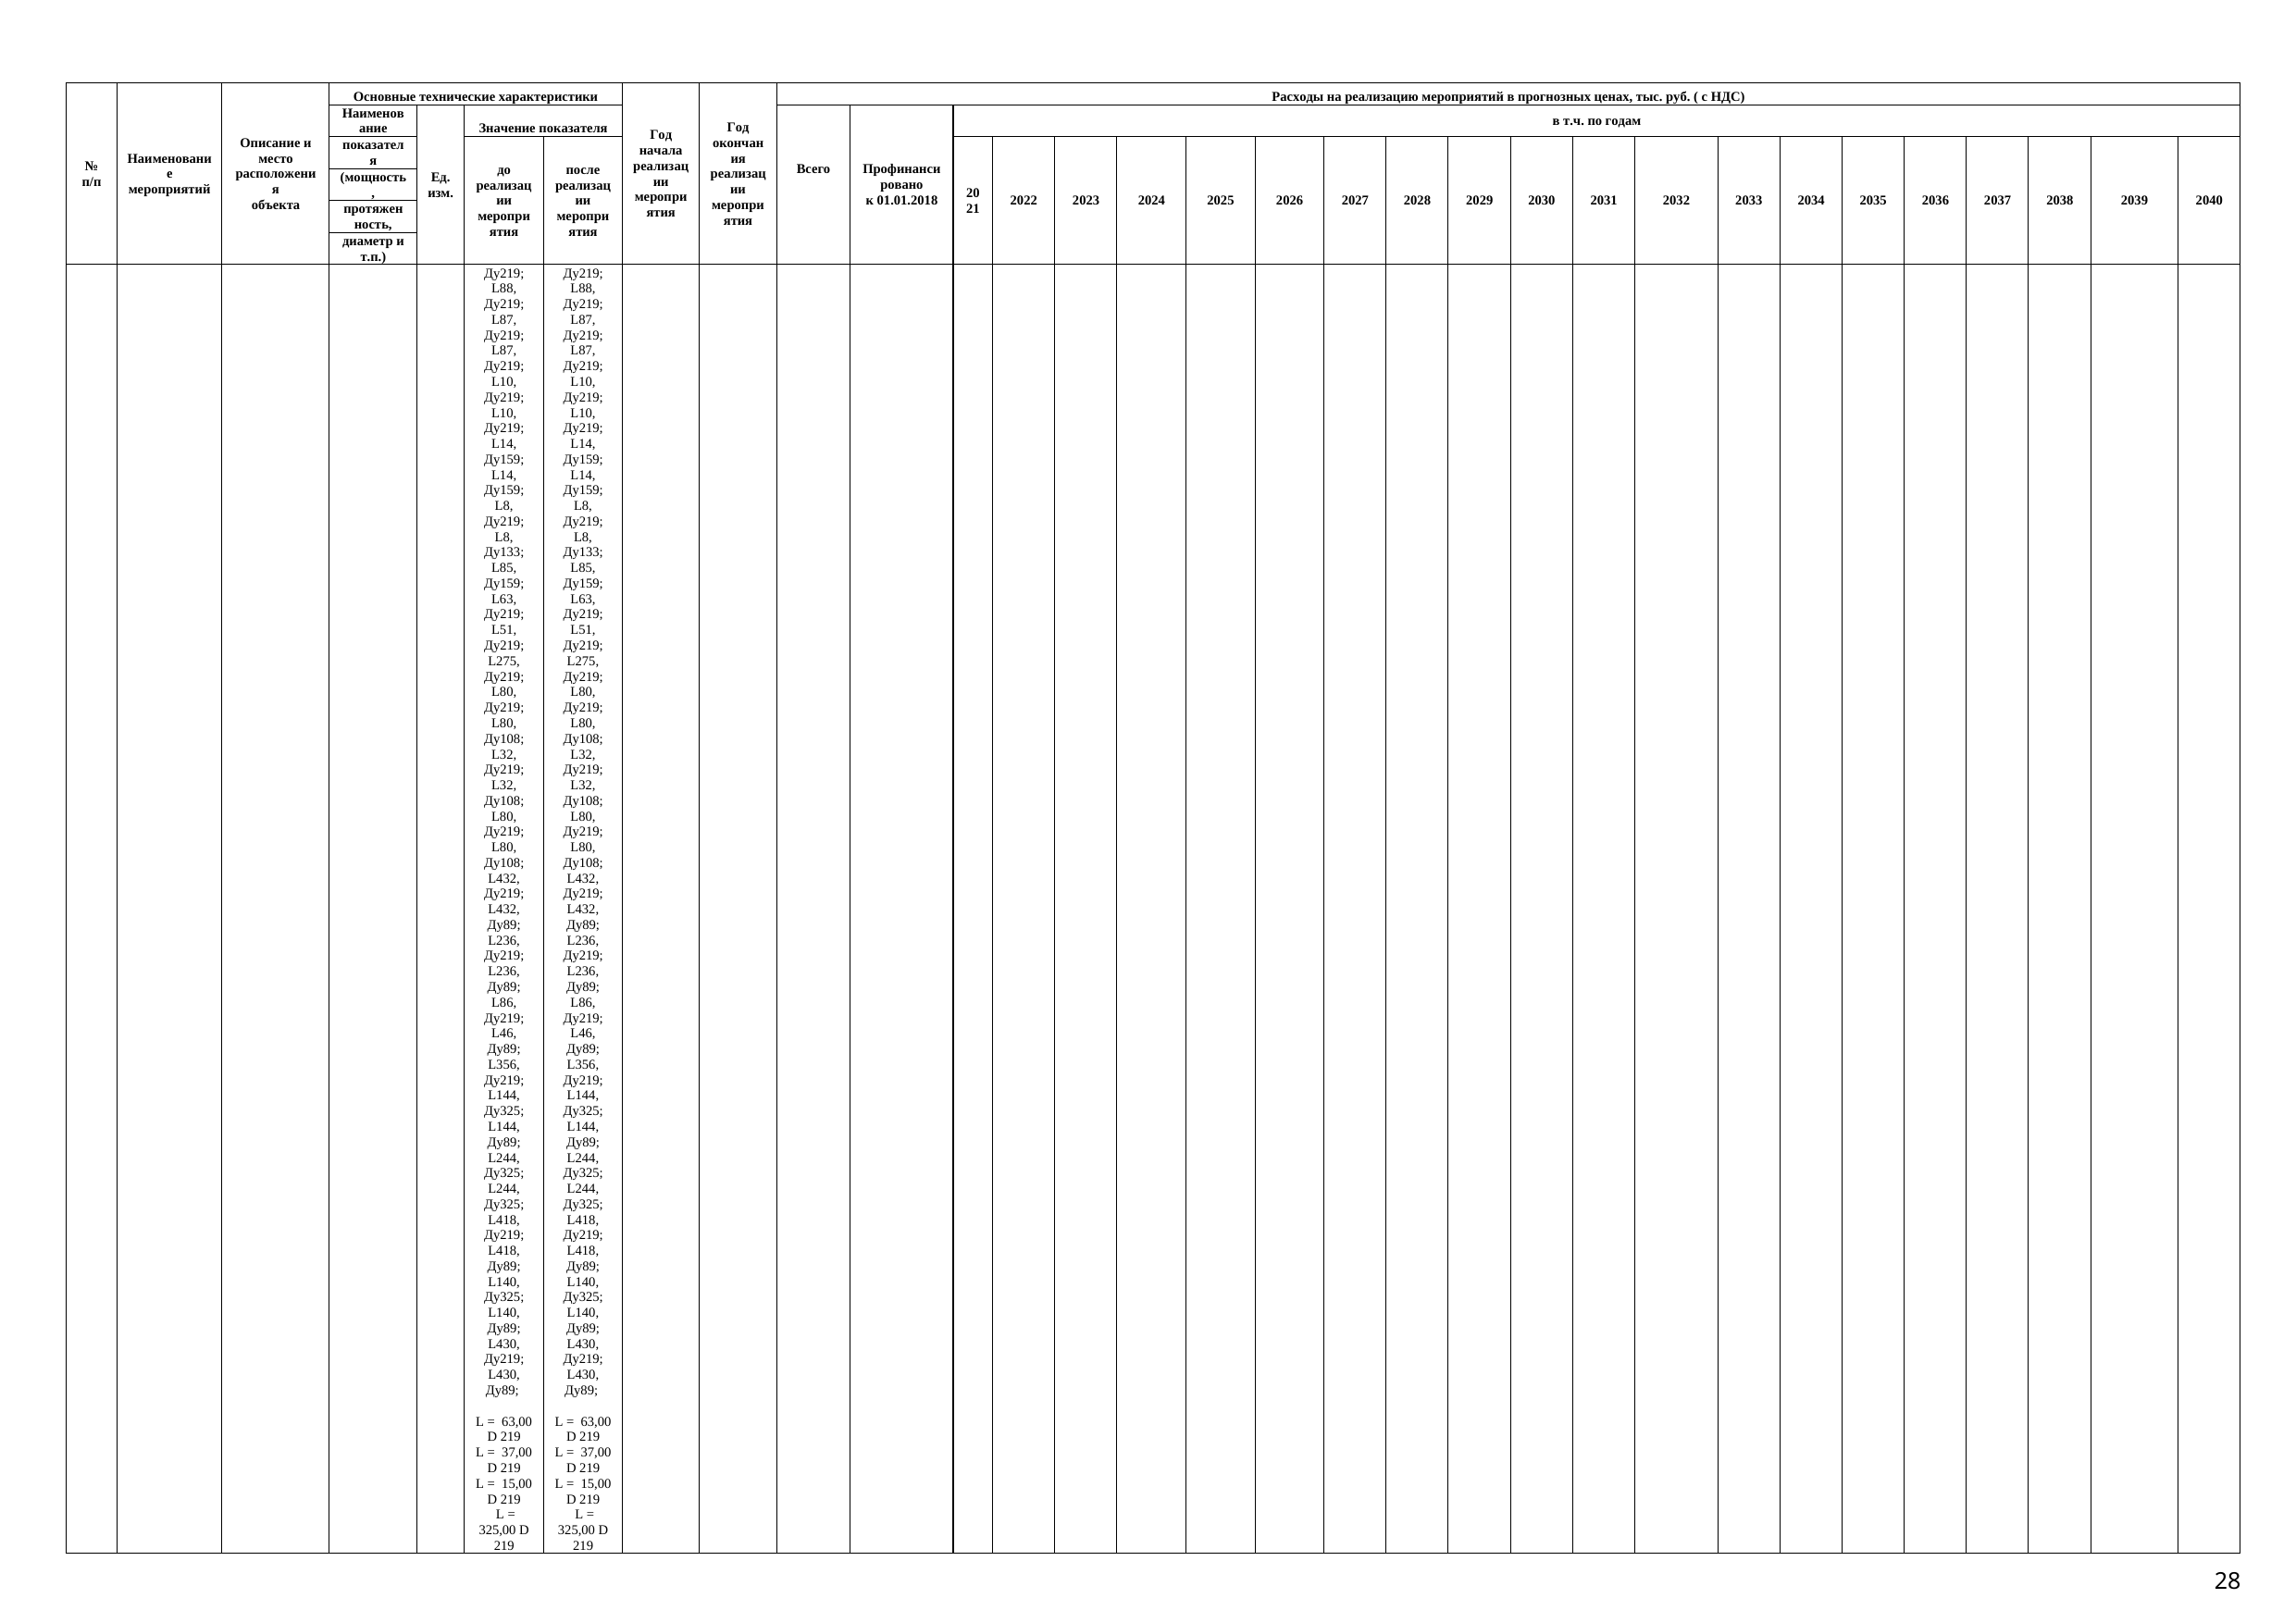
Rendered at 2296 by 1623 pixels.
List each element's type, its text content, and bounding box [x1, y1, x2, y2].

table_cell 2038 [2029, 137, 2091, 264]
table_cell после реализации мероприятия [544, 137, 622, 264]
table_cell 2029 [1448, 137, 1510, 264]
table_cell Всего [777, 105, 850, 264]
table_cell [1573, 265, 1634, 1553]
table_header Год окончания реализации мероприятия [700, 83, 776, 264]
table_cell Профинансировано к 01.01.2018 [850, 105, 952, 264]
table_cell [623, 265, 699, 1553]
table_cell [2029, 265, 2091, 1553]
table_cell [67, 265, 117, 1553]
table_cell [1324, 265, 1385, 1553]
table_header Год начала реализации мероприятия [623, 83, 699, 264]
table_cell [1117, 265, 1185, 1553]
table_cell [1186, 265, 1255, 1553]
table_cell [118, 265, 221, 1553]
table_header Расходы на реализацию мероприятий в прогнозных ценах, тыс. руб. ( с НДС) [777, 83, 2240, 104]
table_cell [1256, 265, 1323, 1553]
table_cell 2025 [1186, 137, 1255, 264]
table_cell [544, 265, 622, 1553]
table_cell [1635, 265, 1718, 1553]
table_cell 2027 [1324, 137, 1385, 264]
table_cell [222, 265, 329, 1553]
table_cell диаметр и т.п.) [329, 233, 416, 264]
table_cell 2036 [1905, 137, 1966, 264]
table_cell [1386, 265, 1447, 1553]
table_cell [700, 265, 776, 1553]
table_cell в т.ч. по годам [954, 105, 2240, 136]
table_cell Ед. изм. [417, 105, 464, 264]
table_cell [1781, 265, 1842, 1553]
table_cell (мощность, [329, 169, 416, 200]
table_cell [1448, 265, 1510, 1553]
table_cell 2026 [1256, 137, 1323, 264]
table_cell 2021 [954, 137, 992, 264]
table_header Наименование мероприятий [118, 83, 221, 264]
table_cell 2022 [993, 137, 1054, 264]
table_cell показателя [329, 137, 416, 168]
table_cell протяженность, [329, 201, 416, 232]
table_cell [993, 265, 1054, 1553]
table_cell 2023 [1055, 137, 1116, 264]
table_cell 2035 [1843, 137, 1904, 264]
table_cell 2028 [1386, 137, 1447, 264]
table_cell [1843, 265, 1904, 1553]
table_header № п/п [67, 83, 117, 264]
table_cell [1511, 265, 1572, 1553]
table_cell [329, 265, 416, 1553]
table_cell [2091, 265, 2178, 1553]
table_cell Значение показателя [465, 105, 622, 136]
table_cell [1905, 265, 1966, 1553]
table_header Описание и место расположения объекта [222, 83, 329, 264]
table_cell 2024 [1117, 137, 1185, 264]
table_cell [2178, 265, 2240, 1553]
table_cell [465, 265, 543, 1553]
table_cell 2040 [2178, 137, 2240, 264]
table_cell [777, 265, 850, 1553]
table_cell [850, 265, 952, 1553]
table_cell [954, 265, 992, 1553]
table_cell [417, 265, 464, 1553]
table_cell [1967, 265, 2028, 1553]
table_cell Наименование [329, 105, 416, 136]
table_cell до реализации мероприятия [465, 137, 543, 264]
table_cell 2032 [1635, 137, 1718, 264]
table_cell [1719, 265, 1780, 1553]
table_cell 2034 [1781, 137, 1842, 264]
table_cell 2037 [1967, 137, 2028, 264]
table_cell 2031 [1573, 137, 1634, 264]
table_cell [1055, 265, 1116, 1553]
table_cell 2030 [1511, 137, 1572, 264]
table_cell 2039 [2091, 137, 2178, 264]
table_header Основные технические характеристики [329, 83, 622, 104]
table_cell 2033 [1719, 137, 1780, 264]
